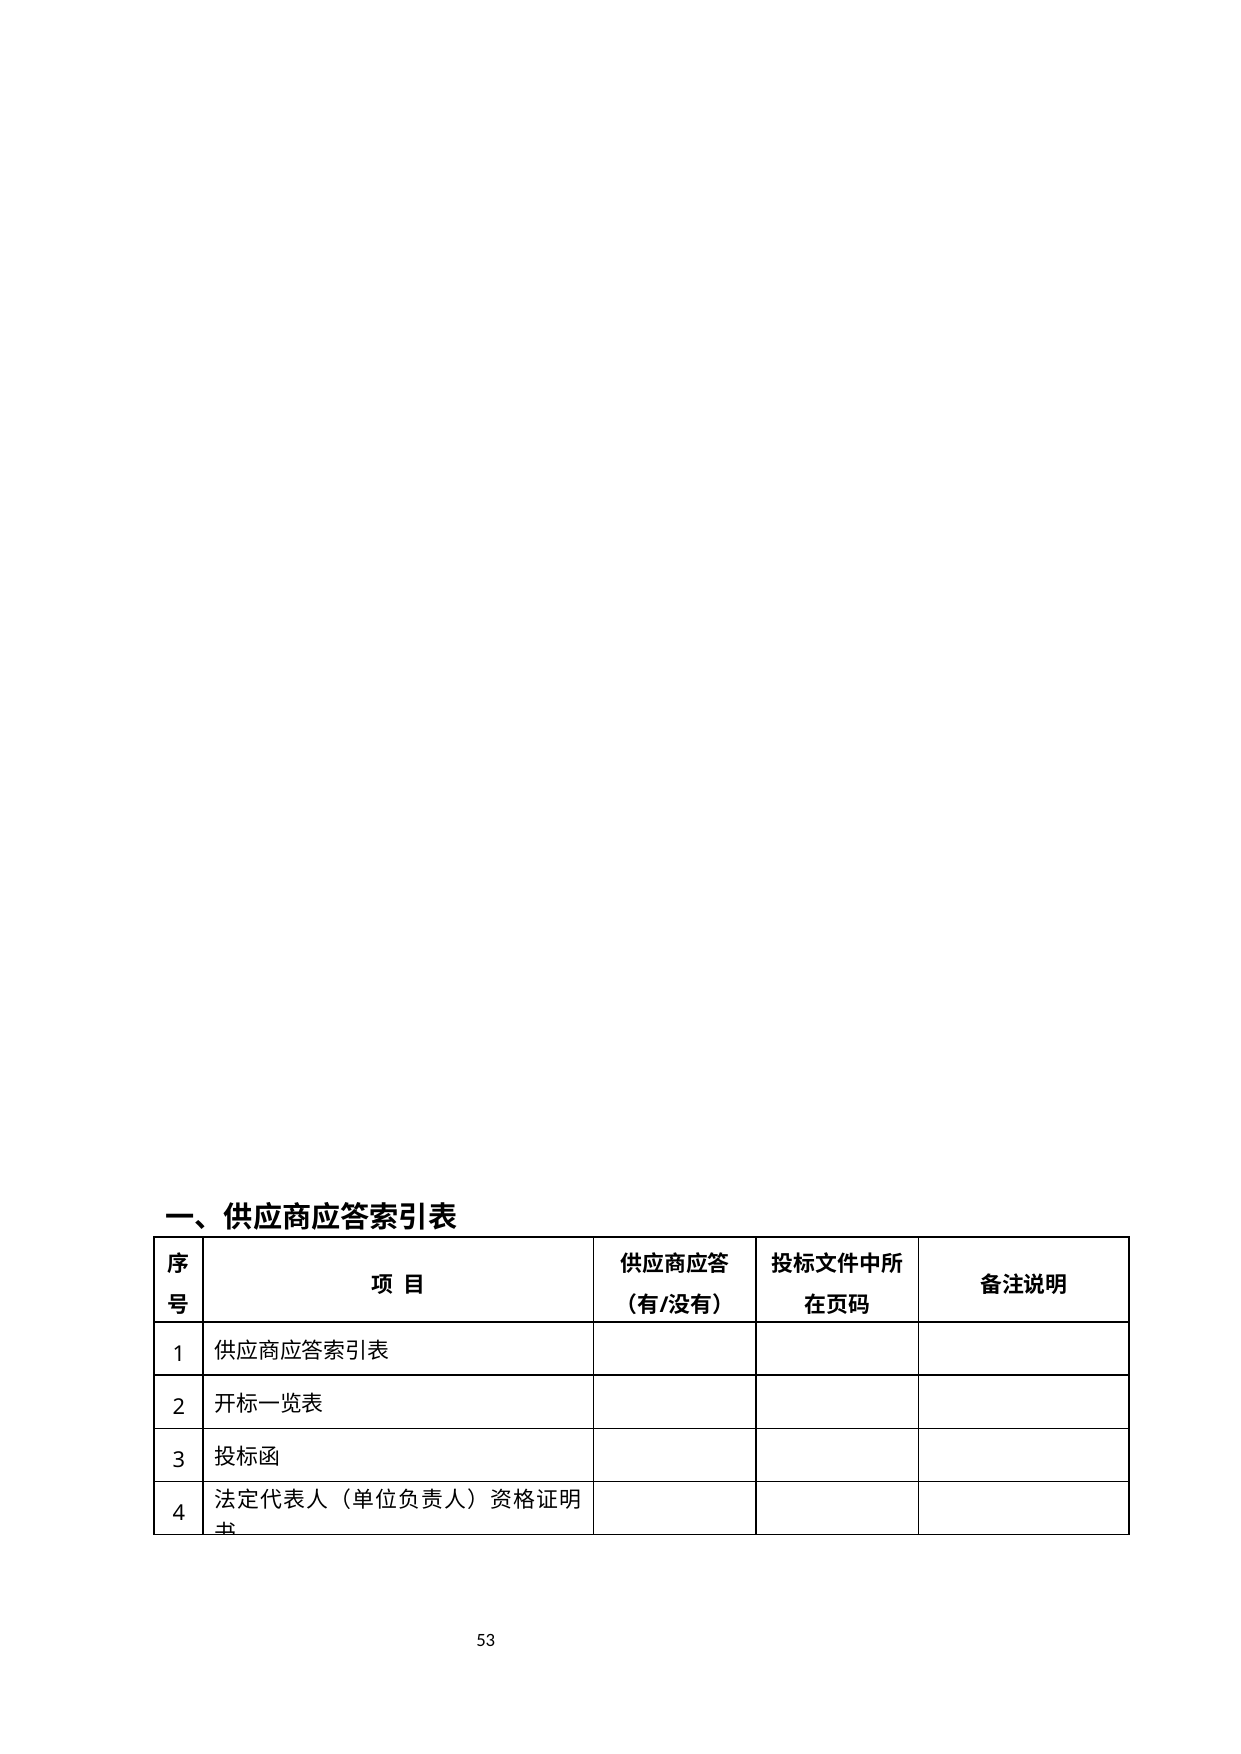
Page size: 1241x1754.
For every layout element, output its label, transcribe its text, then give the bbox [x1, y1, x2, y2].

table_cell [919, 1482, 1128, 1534]
table_cell 2 [155, 1376, 202, 1427]
table_header 项 目 [204, 1238, 593, 1321]
table_header 序号 [155, 1238, 202, 1321]
table_cell [594, 1323, 755, 1374]
table_cell 4 [155, 1482, 202, 1534]
table_cell [757, 1323, 918, 1374]
table_cell [757, 1482, 918, 1534]
table_cell 1 [155, 1323, 202, 1374]
table_cell [594, 1429, 755, 1481]
table_cell [919, 1323, 1128, 1374]
table_cell [594, 1482, 755, 1534]
table_header 供应商应答 （有/没有） [594, 1238, 755, 1321]
table_header 投标文件中所在页码 [757, 1238, 918, 1321]
table_cell [757, 1429, 918, 1481]
list 一、供应商应答索引表 [165, 1194, 1087, 1236]
table_cell 供应商应答索引表 [204, 1323, 593, 1374]
table_cell 法定代表人（单位负责人）资格证明书 [204, 1482, 593, 1534]
table_cell 投标函 [204, 1429, 593, 1481]
table_cell [919, 1429, 1128, 1481]
table_cell [757, 1376, 918, 1427]
table_cell 开标一览表 [204, 1376, 593, 1427]
table_cell [594, 1376, 755, 1427]
table_header 备注说明 [919, 1238, 1128, 1321]
table_cell 3 [155, 1429, 202, 1481]
table_cell [919, 1376, 1128, 1427]
